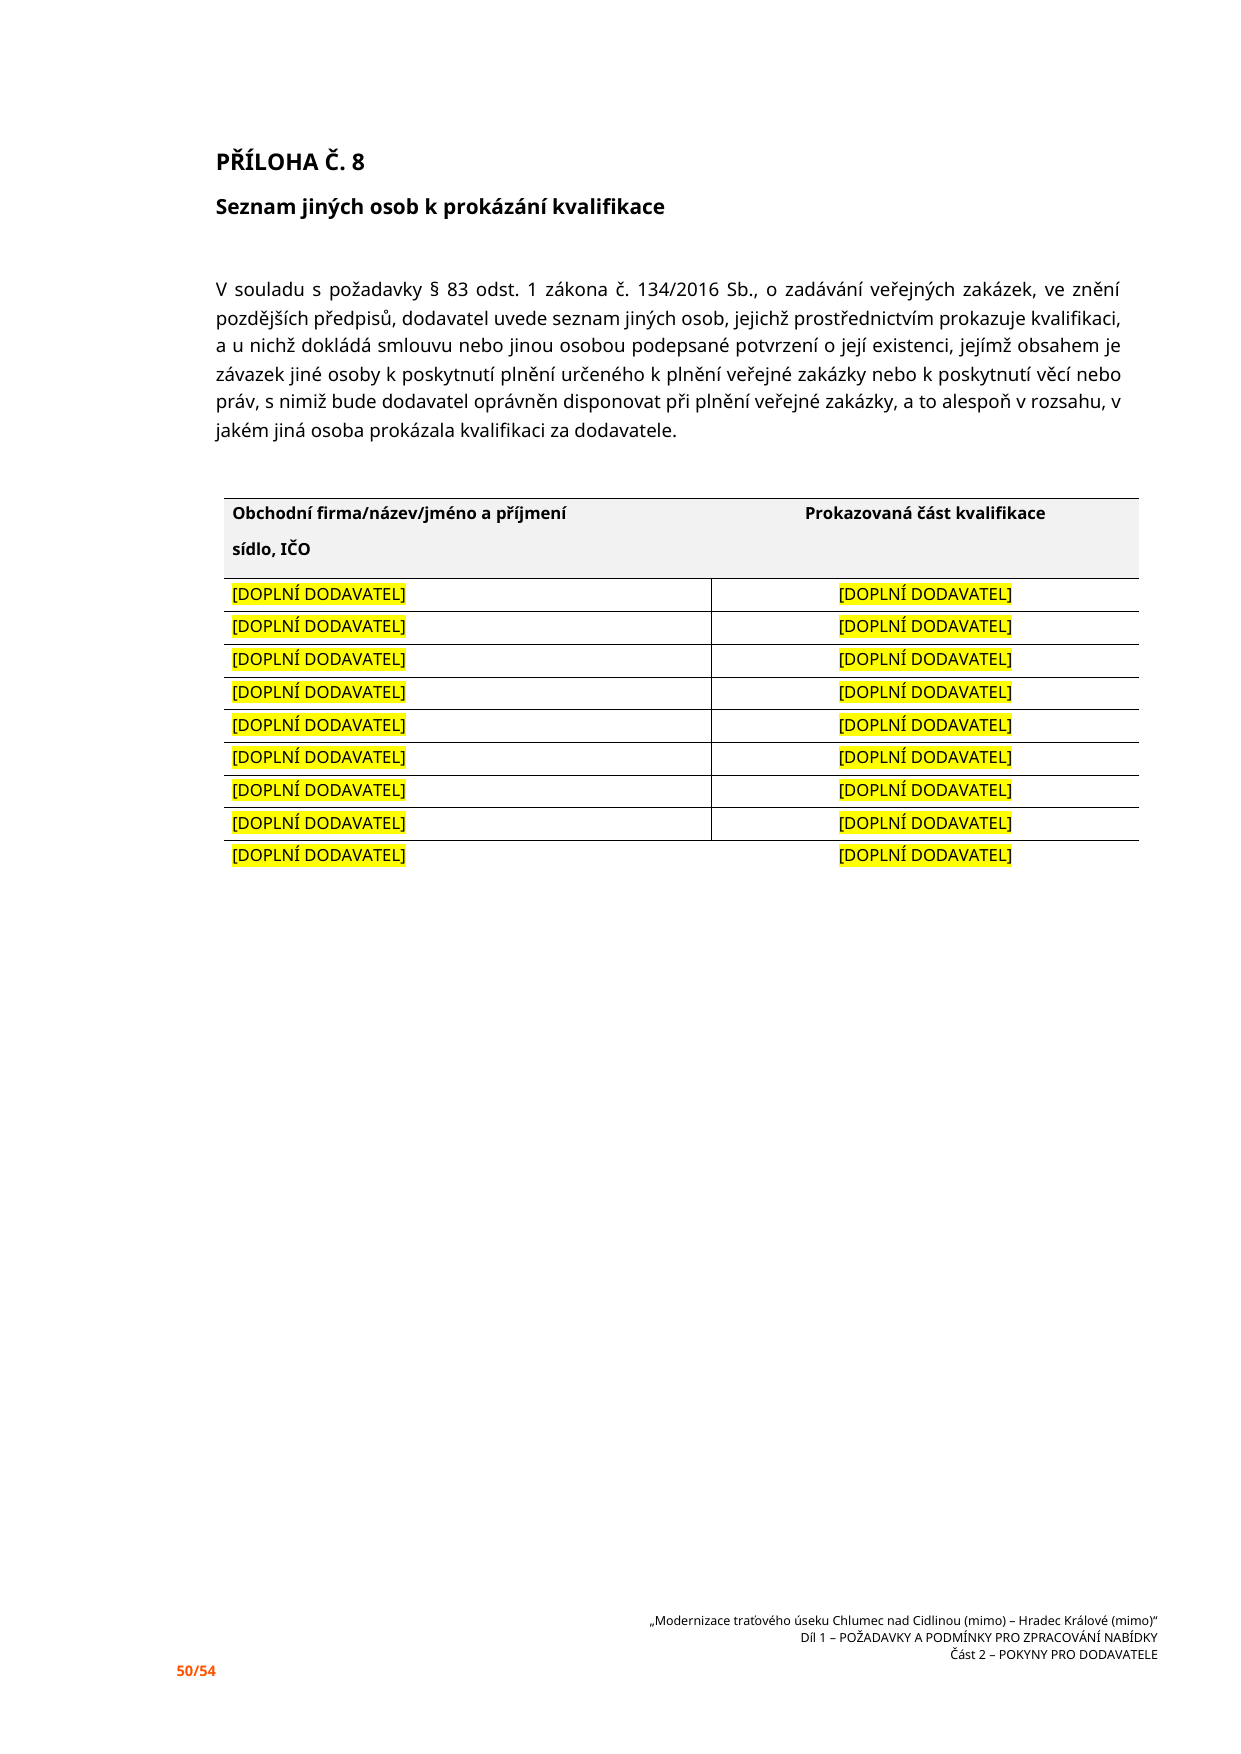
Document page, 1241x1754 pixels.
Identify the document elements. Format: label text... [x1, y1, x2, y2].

table_cell [DOPLNÍ DODAVATEL] [712, 808, 1139, 840]
table_cell [DOPLNÍ DODAVATEL] [224, 808, 711, 840]
table_cell [DOPLNÍ DODAVATEL] [224, 579, 711, 611]
table_cell [DOPLNÍ DODAVATEL] [712, 612, 1139, 644]
table_cell [DOPLNÍ DODAVATEL] [712, 678, 1139, 709]
table_cell [DOPLNÍ DODAVATEL] [224, 678, 711, 709]
table_cell [DOPLNÍ DODAVATEL] [224, 841, 711, 873]
table_cell [DOPLNÍ DODAVATEL] [712, 645, 1139, 676]
text V souladu s požadavky § 83 odst. 1 zákona č. 134/2016 Sb., o zadávání veřejných zakázek, ve znění pozdějších předpisů, dodavatel uvede seznam jiných osob, jejichž prostřednictvím prokazuje kvalifikaci, a u nichž dokládá smlouvu nebo jinou osobou podepsané potvrzení o její existenci, jejímž obsahem je závazek jiné osoby k poskytnutí plnění určeného k plnění veřejné zakázky nebo k poskytnutí věcí nebo práv, s nimiž bude dodavatel oprávněn disponovat při plnění veřejné zakázky, a to alespoň v rozsahu, v jakém jiná osoba prokázala kvalifikaci za dodavatele. [216, 277, 1122, 442]
table_header Prokazovaná část kvalifikace [711, 499, 1139, 578]
text Seznam jiných osob k prokázání kvalifikace [216, 192, 1122, 221]
table_cell [DOPLNÍ DODAVATEL] [712, 776, 1139, 807]
table_header Obchodní firma/název/jméno a příjmení sídlo, IČO [224, 499, 711, 578]
table_cell [DOPLNÍ DODAVATEL] [224, 743, 711, 774]
table_cell [DOPLNÍ DODAVATEL] [712, 579, 1139, 611]
table_cell [DOPLNÍ DODAVATEL] [224, 645, 711, 676]
table_cell [DOPLNÍ DODAVATEL] [224, 776, 711, 807]
table_cell [DOPLNÍ DODAVATEL] [711, 841, 1139, 873]
table_cell [DOPLNÍ DODAVATEL] [712, 743, 1139, 774]
table_cell [DOPLNÍ DODAVATEL] [224, 710, 711, 742]
table_cell [DOPLNÍ DODAVATEL] [712, 710, 1139, 742]
text Příloha č. 8 [216, 146, 1122, 177]
table_cell [DOPLNÍ DODAVATEL] [224, 612, 711, 644]
